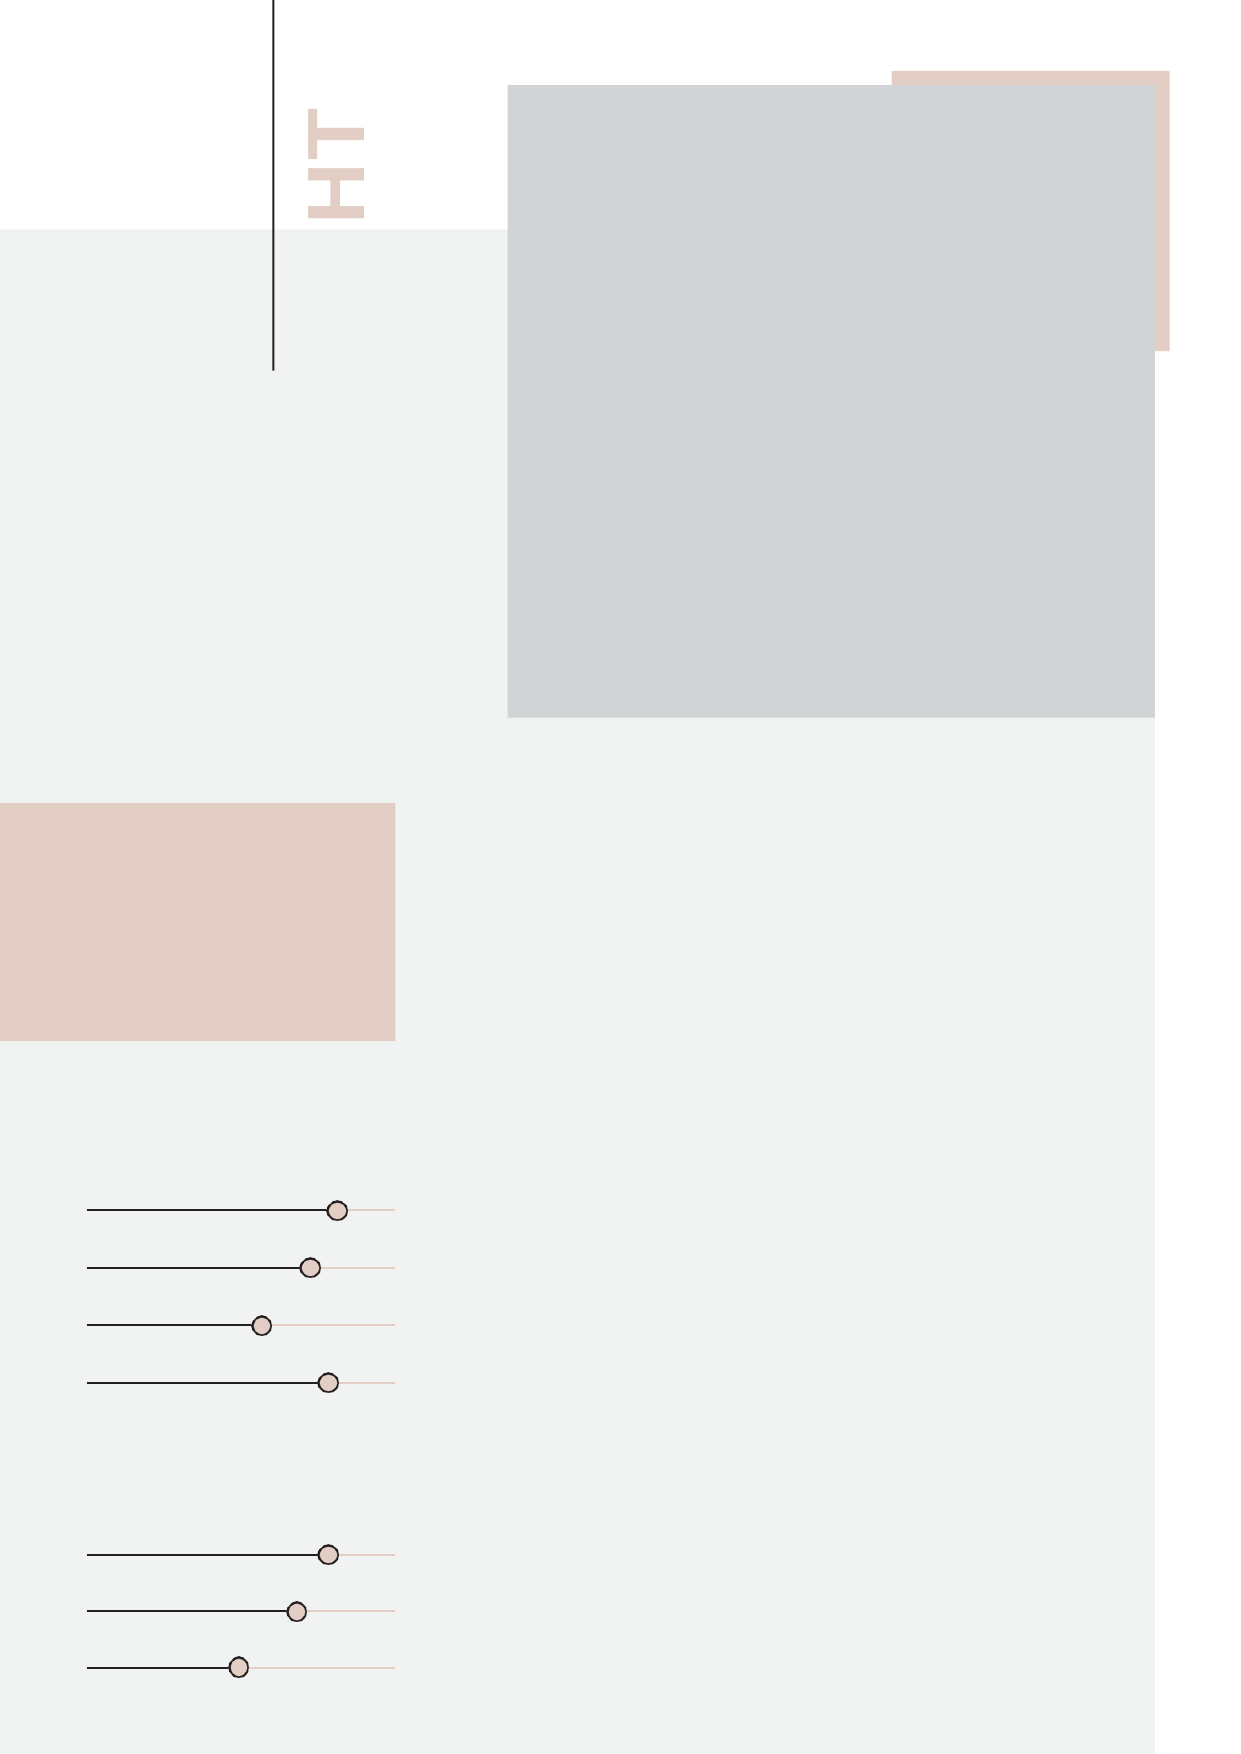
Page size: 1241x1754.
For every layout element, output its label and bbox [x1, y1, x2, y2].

picture [228, 1656, 249, 1678]
picture [317, 1544, 339, 1565]
picture [326, 1200, 348, 1221]
picture [317, 1372, 339, 1393]
picture [251, 1315, 272, 1336]
picture [299, 1257, 321, 1278]
picture [286, 1601, 307, 1622]
